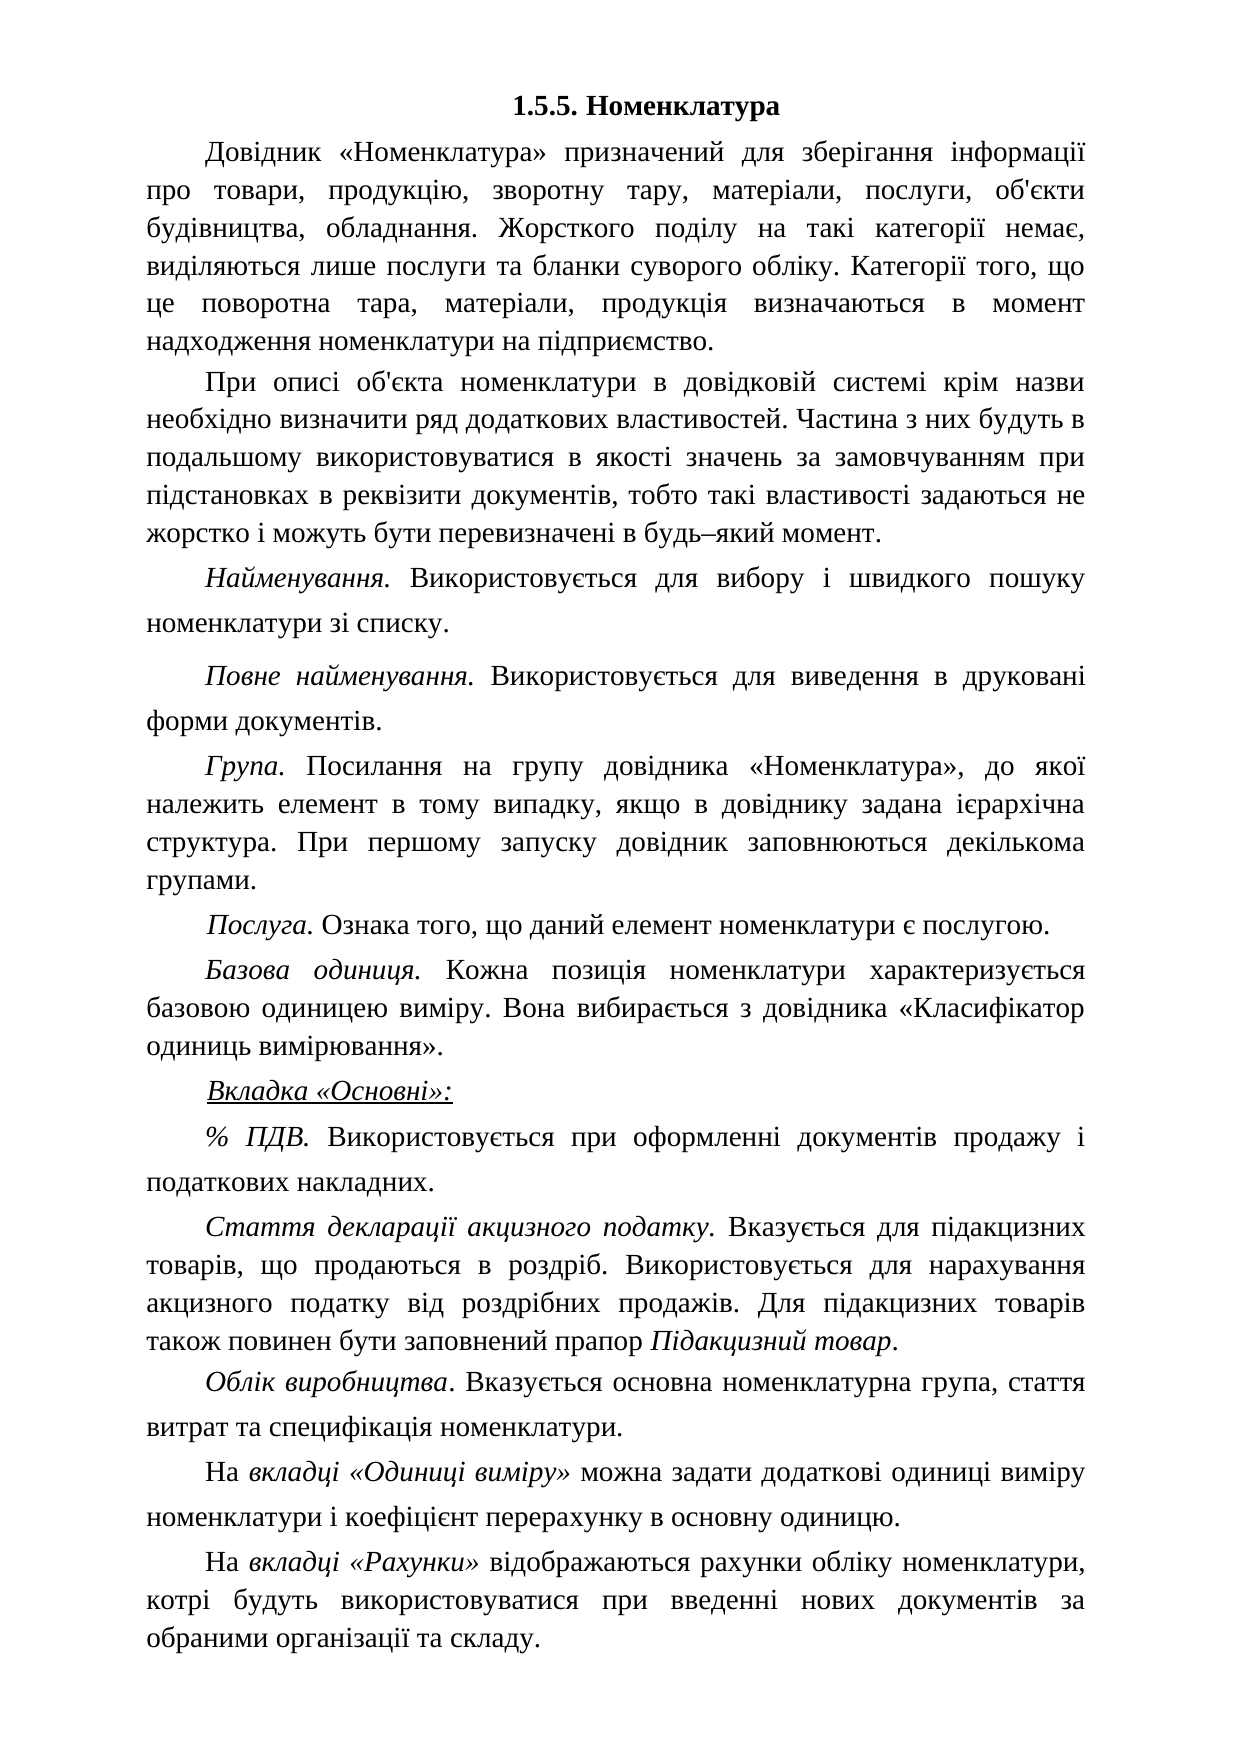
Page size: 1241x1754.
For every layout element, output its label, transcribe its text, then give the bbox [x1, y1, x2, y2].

text Найменування. Використовується для вибору і швидкого пошуку номенклатури зі списку. [146, 560, 1086, 639]
text Група. Посилання на групу довідника «Номенклатура», до якої належить елемент в тому випадку, якщо в довіднику задана ієрархічна структура. При першому запуску довідник заповнюються декількома групами. [146, 748, 1086, 896]
text Стаття декларації акцизного податку. Вказується для підакцизних товарів, що продаються в роздріб. Використовується для нарахування акцизного податку від роздрібних продажів. Для підакцизних товарів також повинен бути заповнений прапор Підакцизний товар. [146, 1209, 1086, 1356]
text Повне найменування. Використовується для виведення в друковані форми документів. [146, 658, 1086, 737]
text На вкладці «Одиниці виміру» можна задати додаткові одиниці виміру номенклатури і коефіцієнт перерахунку в основну одиницю. [146, 1454, 1086, 1533]
text Облік виробництва. Вказується основна номенклатурна група, стаття витрат та специфікація номенклатури. [146, 1364, 1086, 1442]
text % ПДВ. Використовується при оформленні документів продажу і податкових накладних. [146, 1119, 1086, 1197]
text Довідник «Номенклатура» призначений для зберігання інформації про товари, продукцію, зворотну тару, матеріали, послуги, об'єкти будівництва, обладнання. Жорсткого поділу на такі категорії немає, виділяються лише послуги та бланки суворого обліку. Категорії того, що це поворотна тара, матеріали, продукція визначаються в момент надходження номенклатури на підприємство. [146, 134, 1086, 357]
subtitle 1.5.5. Номенклатура [194, 88, 1097, 122]
text Вкладка «Основні»: [207, 1073, 1152, 1107]
text При описі об'єкта номенклатури в довідковій системі крім назви необхідно визначити ряд додаткових властивостей. Частина з них будуть в подальшому використовуватися в якості значень за замовчуванням при підстановках в реквізити документів, тобто такі властивості задаються не жорстко і можуть бути перевизначені в будь–який момент. [146, 364, 1086, 549]
text Базова одиниця. Кожна позиція номенклатури характеризується базовою одиницею виміру. Вона вибирається з довідника «Класифікатор одиниць вимірювання». [146, 952, 1086, 1062]
text На вкладці «Рахунки» відображаються рахунки обліку номенклатури, котрі будуть використовуватися при введенні нових документів за обраними організації та складу. [146, 1544, 1086, 1654]
text Послуга. Ознака того, що даний елемент номенклатури є послугою. [207, 907, 1086, 941]
